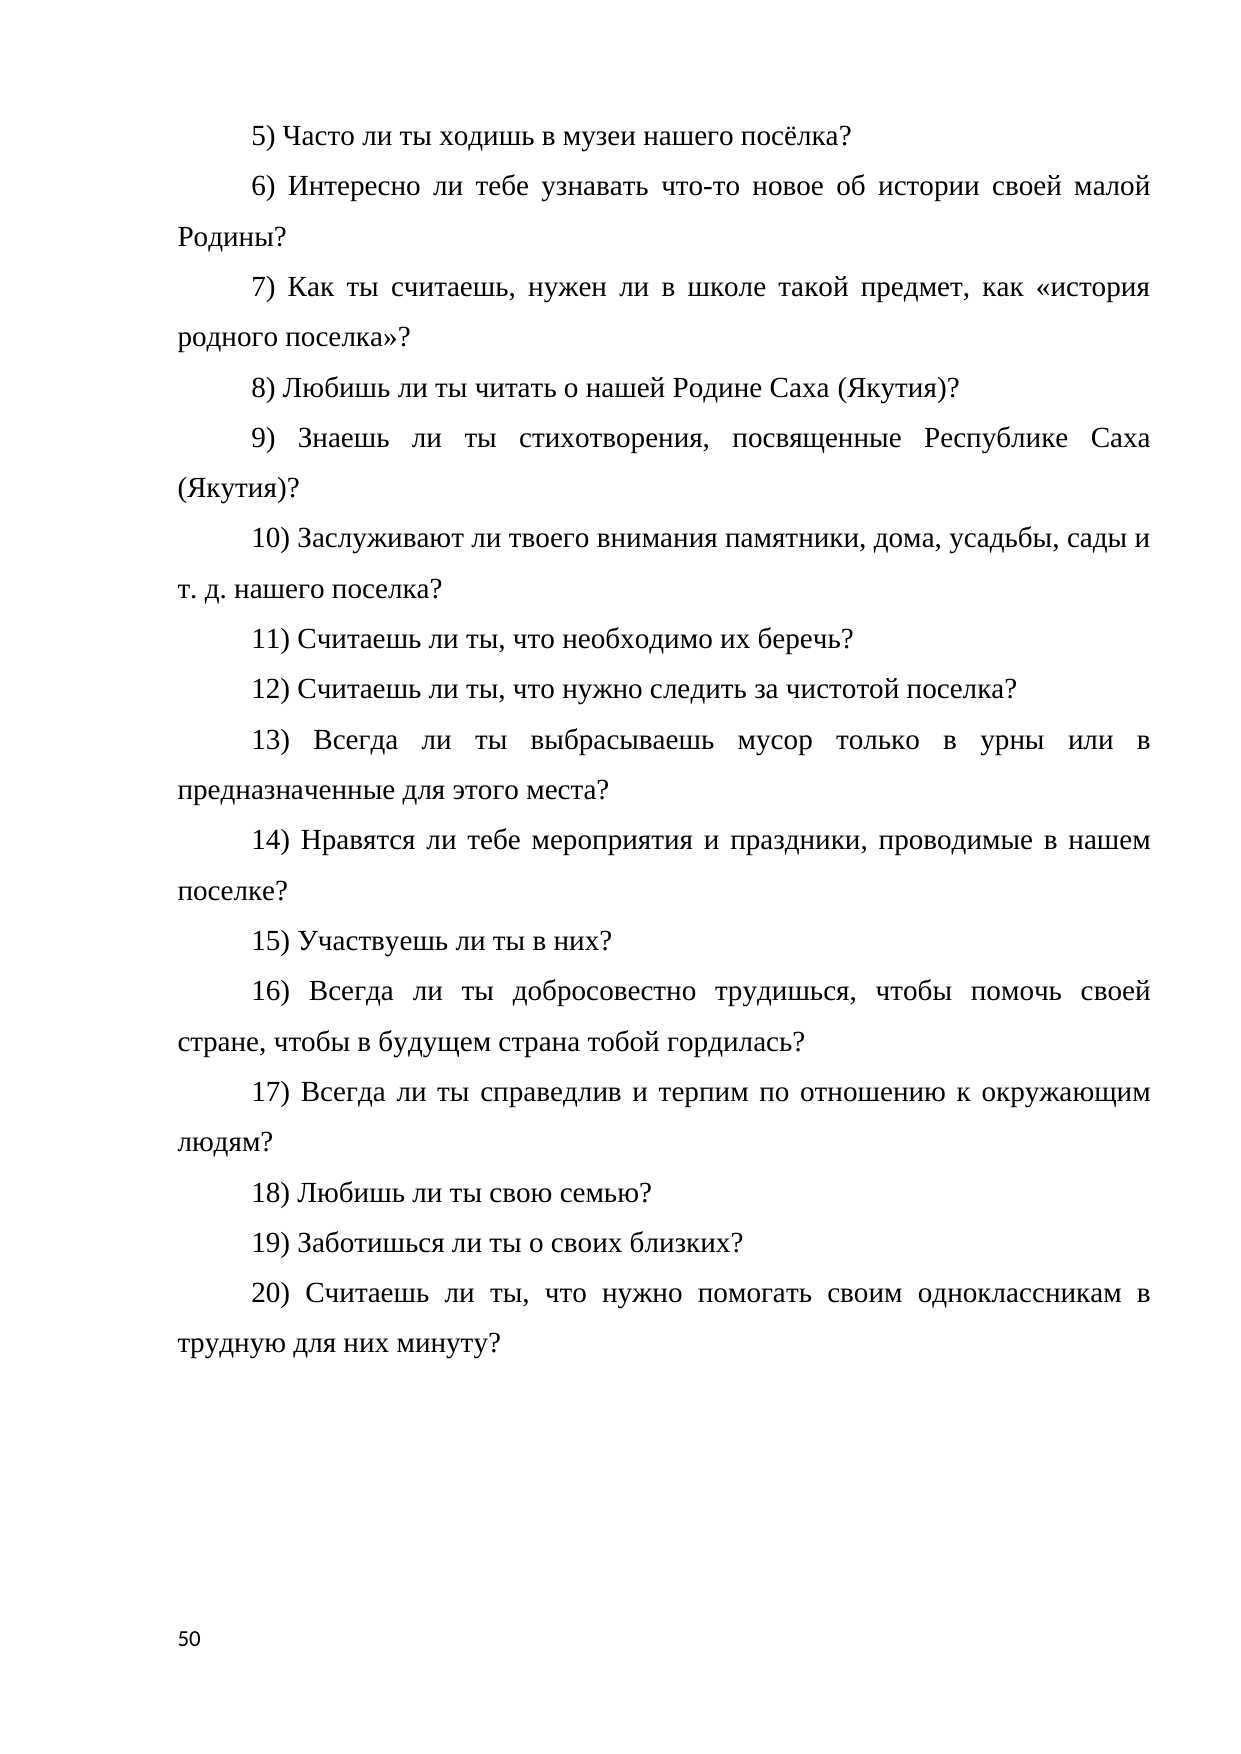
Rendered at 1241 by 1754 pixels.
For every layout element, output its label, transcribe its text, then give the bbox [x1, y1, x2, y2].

text 17) Всегда ли ты справедлив и терпим по отношению к окружающим людям? [177, 1074, 1152, 1158]
text 18) Любишь ли ты свою семью? [177, 1175, 1152, 1208]
text 15) Участвуешь ли ты в них? [177, 923, 1152, 957]
text 5) Часто ли ты ходишь в музеи нашего посёлка? [177, 118, 1152, 152]
text 20) Считаешь ли ты, что нужно помогать своим одноклассникам в трудную для них минуту? [177, 1275, 1152, 1359]
text 9) Знаешь ли ты стихотворения, посвященные Республике Саха (Якутия)? [177, 420, 1152, 504]
text 16) Всегда ли ты добросовестно трудишься, чтобы помочь своей стране, чтобы в будущем страна тобой гордилась? [177, 973, 1152, 1057]
text 14) Нравятся ли тебе мероприятия и праздники, проводимые в нашем поселке? [177, 822, 1152, 906]
text 6) Интересно ли тебе узнавать что-то новое об истории своей малой Родины? [177, 168, 1152, 252]
text 11) Считаешь ли ты, что необходимо их беречь? [177, 621, 1152, 655]
text 8) Любишь ли ты читать о нашей Родине Саха (Якутия)? [177, 370, 1152, 403]
text 19) Заботишься ли ты о своих близких? [177, 1225, 1152, 1258]
text 12) Считаешь ли ты, что нужно следить за чистотой поселка? [177, 672, 1152, 705]
text 10) Заслуживают ли твоего внимания памятники, дома, усадьбы, сады и т. д. нашего поселка? [177, 521, 1152, 604]
text 7) Как ты считаешь, нужен ли в школе такой предмет, как «история родного поселка»? [177, 269, 1152, 353]
text 13) Всегда ли ты выбрасываешь мусор только в урны или в предназначенные для этого места? [177, 722, 1152, 806]
